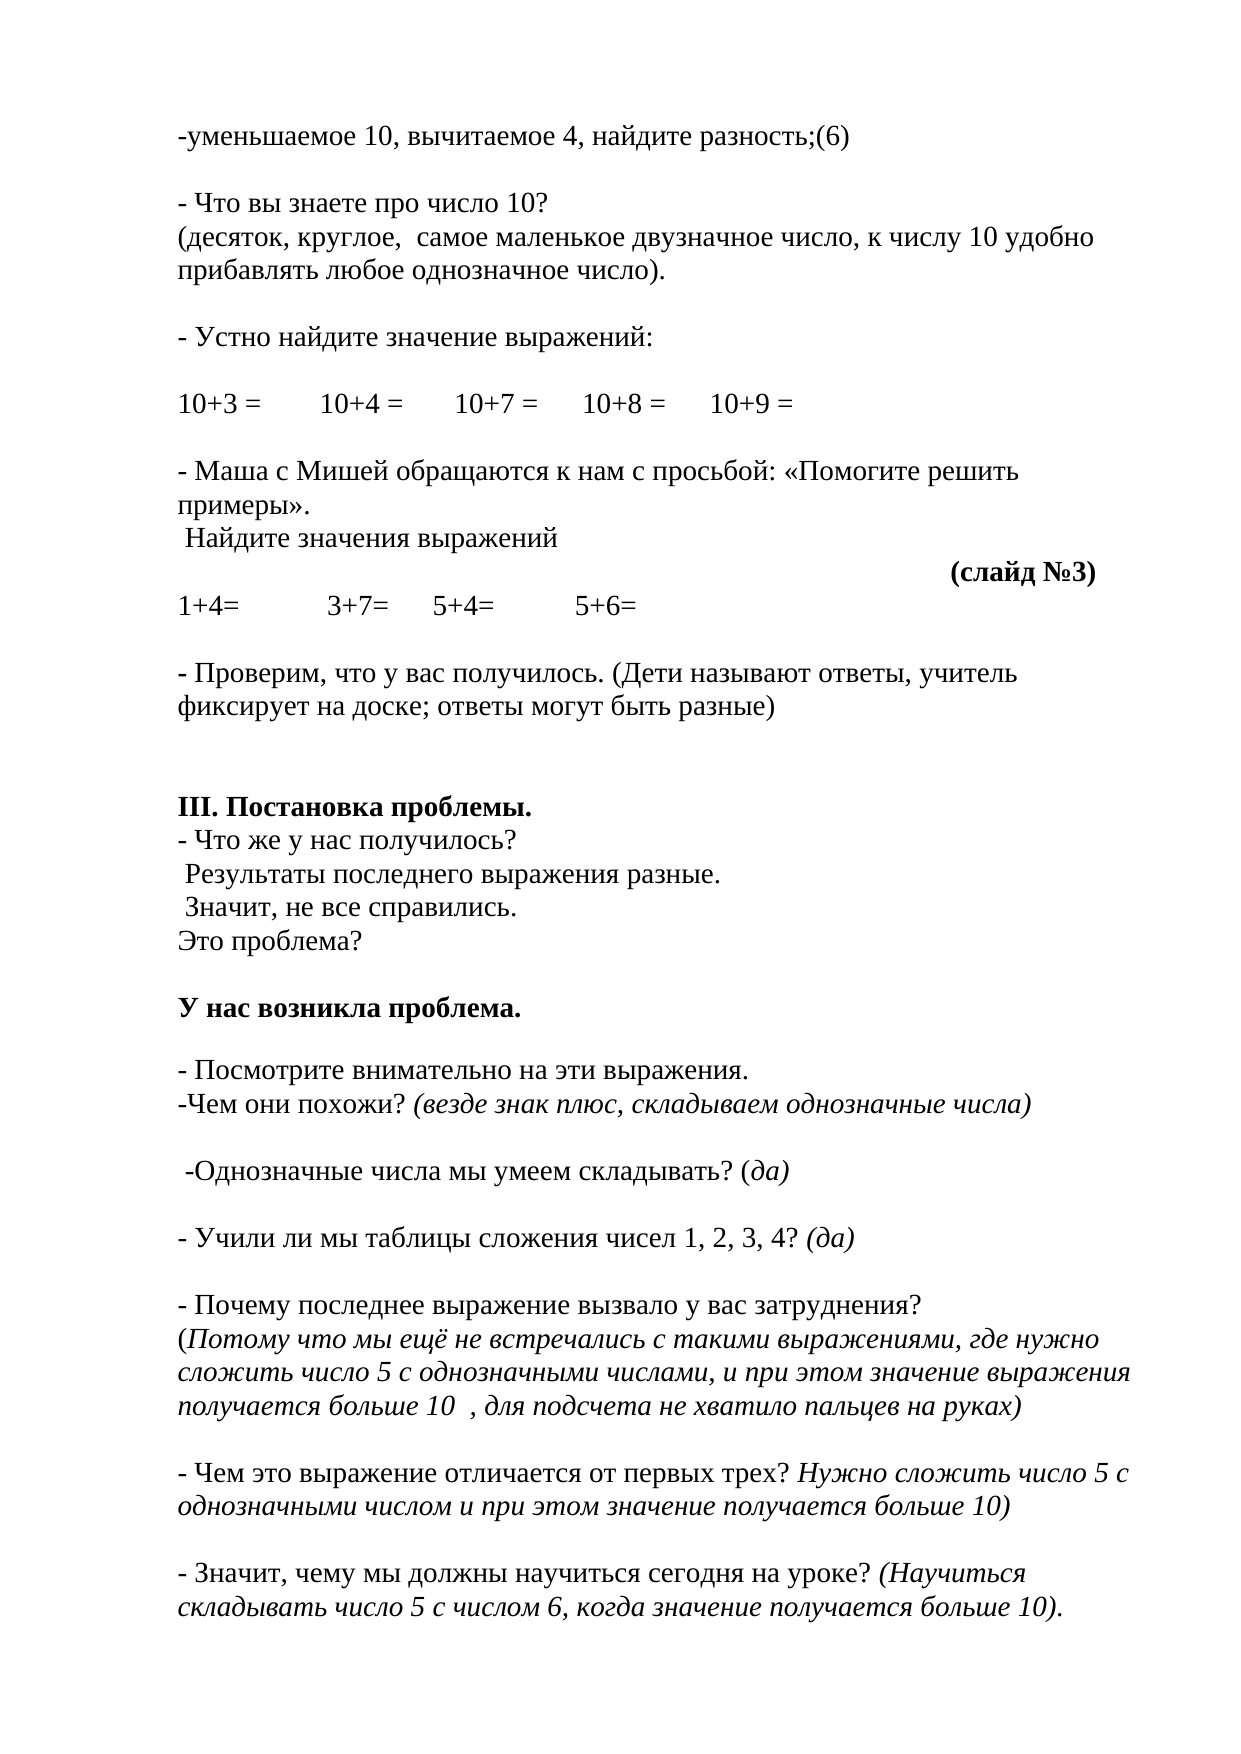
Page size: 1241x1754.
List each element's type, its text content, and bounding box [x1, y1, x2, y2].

text -Чем они похожи? (везде знак плюс, складываем однозначные числа) [177, 1086, 1152, 1119]
text 10+3 = 10+4 = 10+7 = 10+8 = 10+9 = [177, 386, 1152, 420]
text - Значит, чему мы должны научиться сегодня на уроке? (Научиться складывать число 5 с числом 6, когда значение получается больше 10). [177, 1556, 1152, 1623]
text - Проверим, что у вас получилось. (Дети называют ответы, учитель фиксирует на доске; ответы могут быть разные) [177, 655, 1152, 722]
text - Что вы знаете про число 10? [177, 185, 1152, 219]
text - Чем это выражение отличается от первых трех? Нужно сложить число 5 с однозначными числом и при этом значение получается больше 10) [177, 1455, 1152, 1522]
text Это проблема? [177, 923, 1152, 957]
text III. Постановка проблемы. [177, 789, 1152, 822]
text - Устно найдите значение выражений: [177, 319, 1152, 353]
text 1+4= 3+7= 5+4= 5+6= [177, 588, 1152, 621]
text (десяток, круглое, самое маленькое двузначное число, к числу 10 удобно прибавлять любое однозначное число). [177, 219, 1152, 286]
text У нас возникла проблема. [177, 990, 1152, 1024]
text Найдите значения выражений [177, 521, 1152, 554]
text -уменьшаемое 10, вычитаемое 4, найдите разность;(6) [177, 118, 1152, 152]
text - Учили ли мы таблицы сложения чисел 1, 2, 3, 4? (да) [177, 1220, 1152, 1254]
text -Однозначные числа мы умеем складывать? (да) [177, 1153, 1152, 1187]
text - Почему последнее выражение вызвало у вас затруднения? [177, 1287, 1152, 1321]
text Результаты последнего выражения разные. [177, 856, 1152, 889]
text - Что же у нас получилось? [177, 822, 1152, 856]
text Значит, не все справились. [177, 889, 1152, 923]
text (Потому что мы ещё не встречались с такими выражениями, где нужно сложить число 5 с однозначными числами, и при этом значение выражения получается больше 10 , для подсчета не хватило пальцев на руках) [177, 1321, 1152, 1421]
text - Посмотрите внимательно на эти выражения. [177, 1052, 1152, 1086]
text - Маша с Мишей обращаются к нам с просьбой: «Помогите решить примеры». [177, 453, 1152, 521]
text (слайд №3) [177, 554, 1152, 588]
